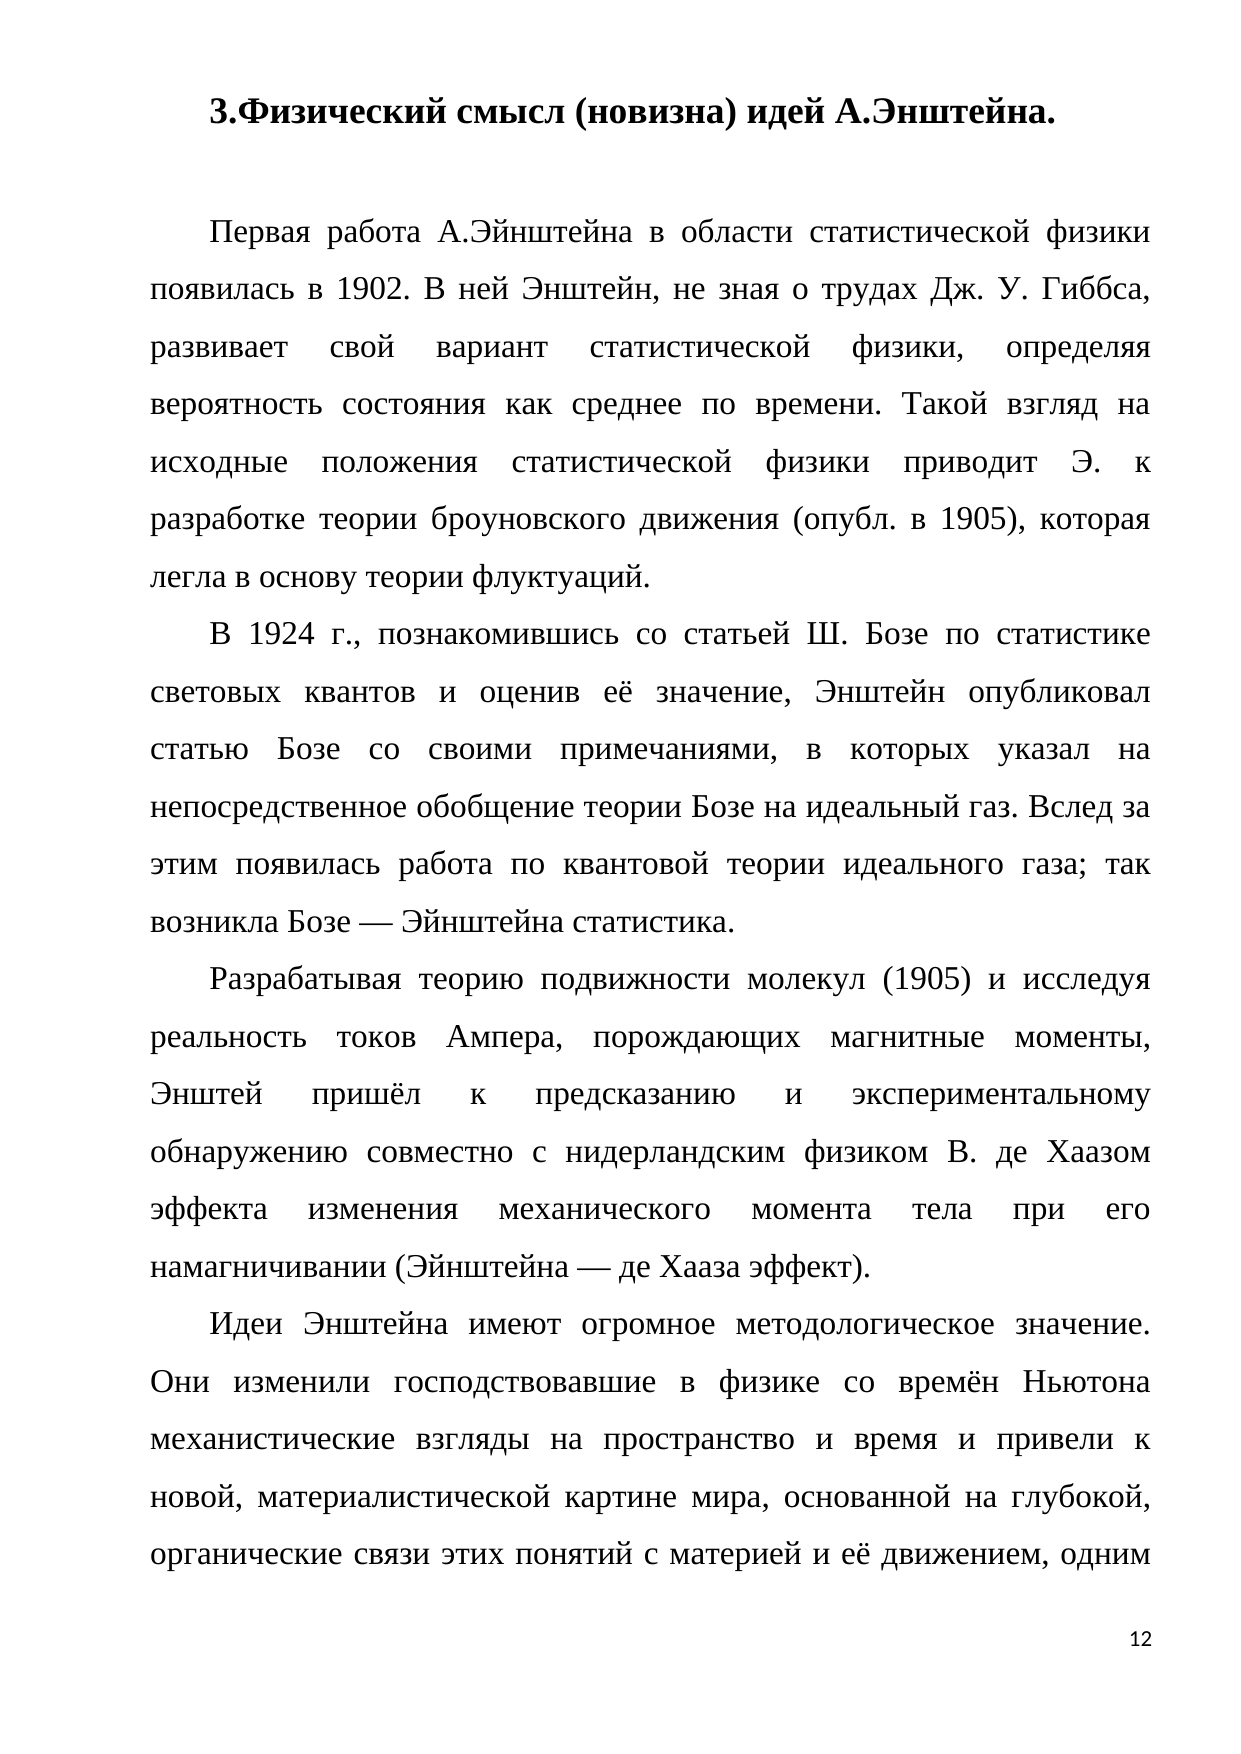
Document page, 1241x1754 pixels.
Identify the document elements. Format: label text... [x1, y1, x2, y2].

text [150, 1303, 1152, 1572]
text Разрабатывая теорию подвижности молекул (1905) и исследуя реальность токов Ампера, порождающих магнитные моменты, Энштей пришёл к предсказанию и экспериментальному обнаружению совместно с нидерландским физиком В. де Хаазом эффекта изменения механического момента тела при его намагничивании (Эйнштейна — де Хааза эффект). [150, 958, 1152, 1284]
text Первая работа А.Эйнштейна в области статистической физики появилась в 1902. В ней Энштейн, не зная о трудах Дж. У. Гиббса, развивает свой вариант статистической физики, определяя вероятность состояния как среднее по времени. Такой взгляд на исходные положения статистической физики приводит Э. к разработке теории броуновского движения (опубл. в 1905), которая легла в основу теории флуктуаций. [150, 211, 1152, 594]
text В 1924 г., познакомившись со статьей Ш. Бозе по статистике световых квантов и оценив её значение, Энштейн опубликовал статью Бозе со своими примечаниями, в которых указал на непосредственное обобщение теории Бозе на идеальный газ. Вслед за этим появилась работа по квантовой теории идеального газа; так возникла Бозе — Эйнштейна статистика. [150, 613, 1152, 939]
text 3.Физический смысл (новизна) идей А.Энштейна. [150, 89, 1152, 132]
